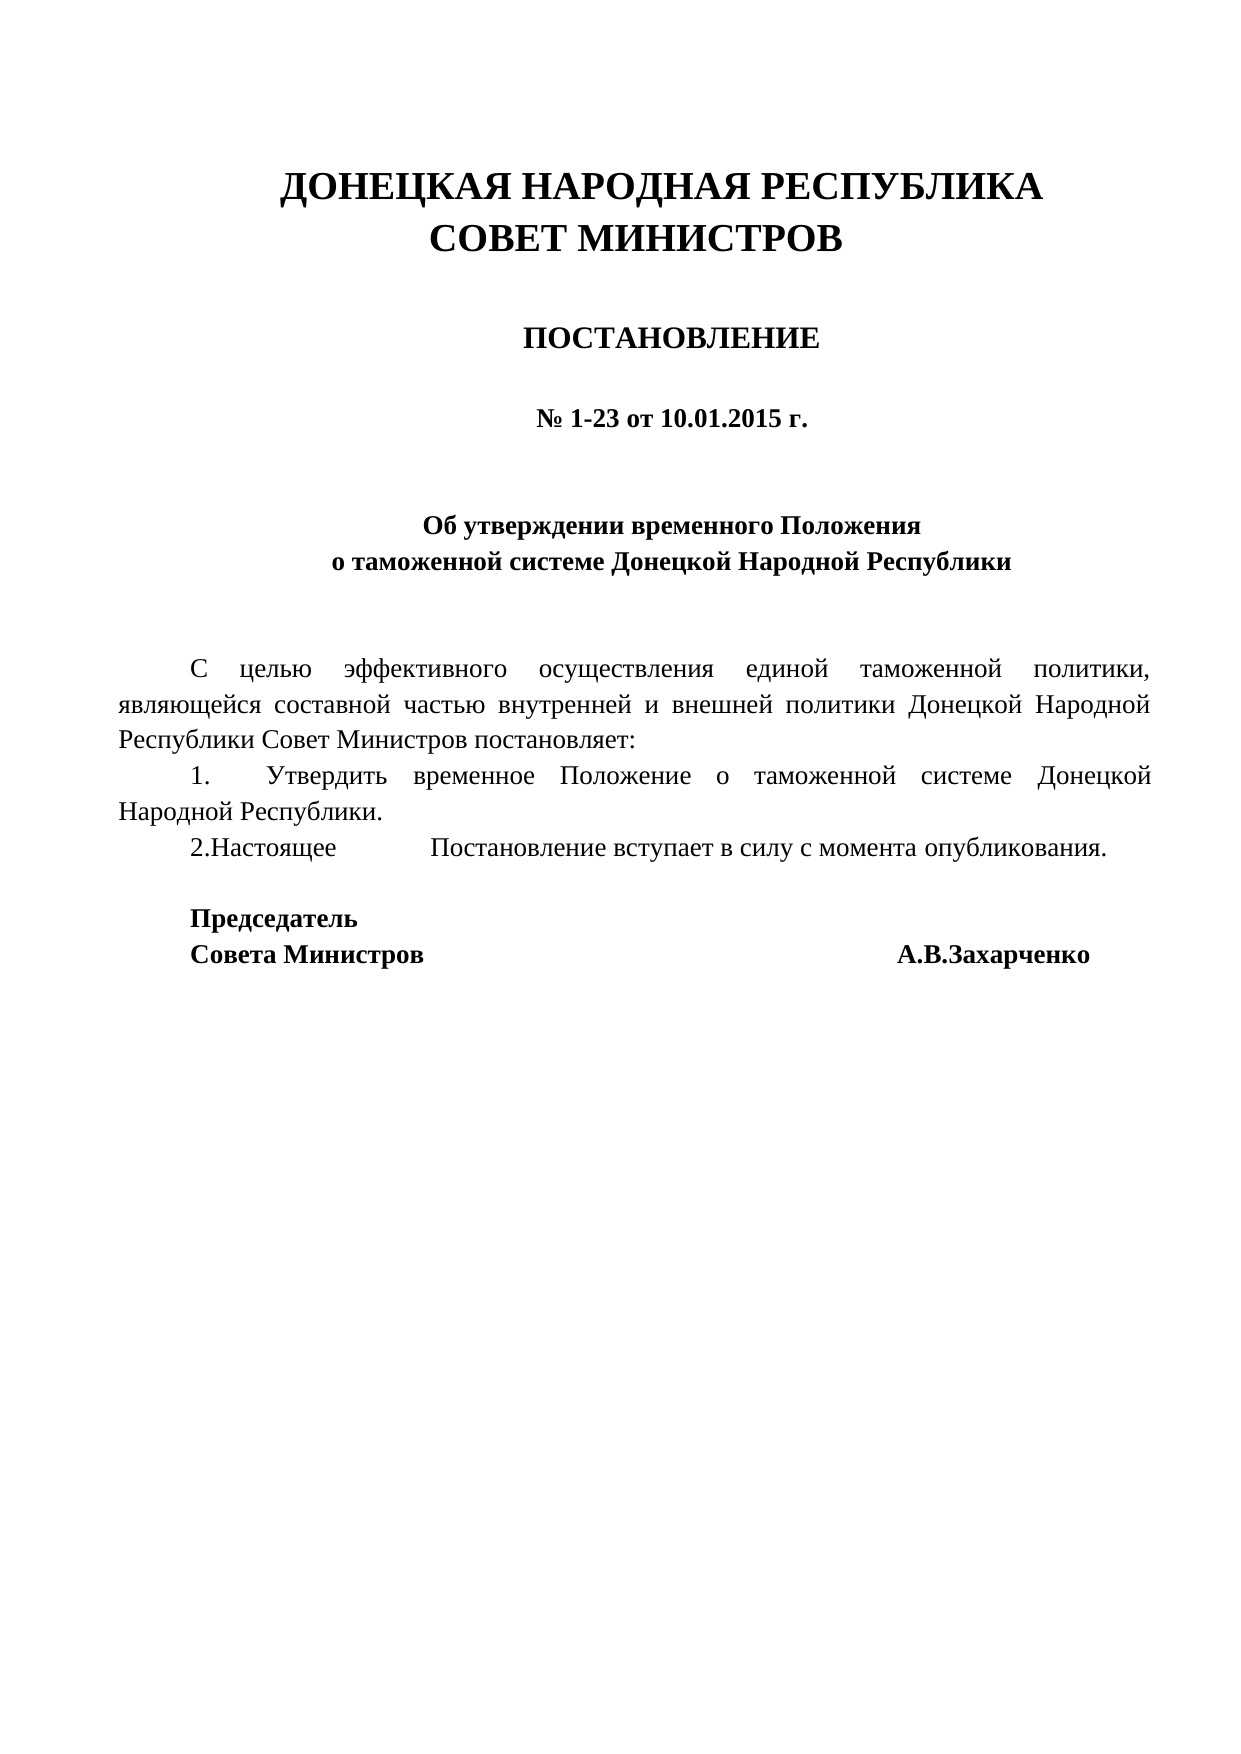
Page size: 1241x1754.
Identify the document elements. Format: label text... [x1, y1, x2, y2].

text № 1-23 от 10.01.2015 г. [120, 402, 1152, 433]
text Совета Министров А.В.Захарченко [118, 938, 1152, 969]
text С целью эффективного осуществления единой таможенной политики, являющейся составной частью внутренней и внешней политики Донецкой Народной Республики Совет Министров постановляет: [118, 652, 1152, 754]
text Об утверждении временного Положения [120, 509, 1152, 540]
text Председатель [118, 902, 1152, 933]
list Утвердить временное Положение о таможенной системе Донецкой Народной Республики. [118, 759, 1152, 826]
text ДОНЕЦКАЯ НАРОДНАЯ РЕСПУБЛИКА СОВЕТ МИНИСТРОВ [120, 162, 1152, 260]
text о таможенной системе Донецкой Народной Республики [120, 545, 1152, 576]
text ПОСТАНОВЛЕНИЕ [120, 319, 1152, 355]
list Настоящее Постановление вступает в силу с момента опубликования. [118, 831, 1152, 862]
